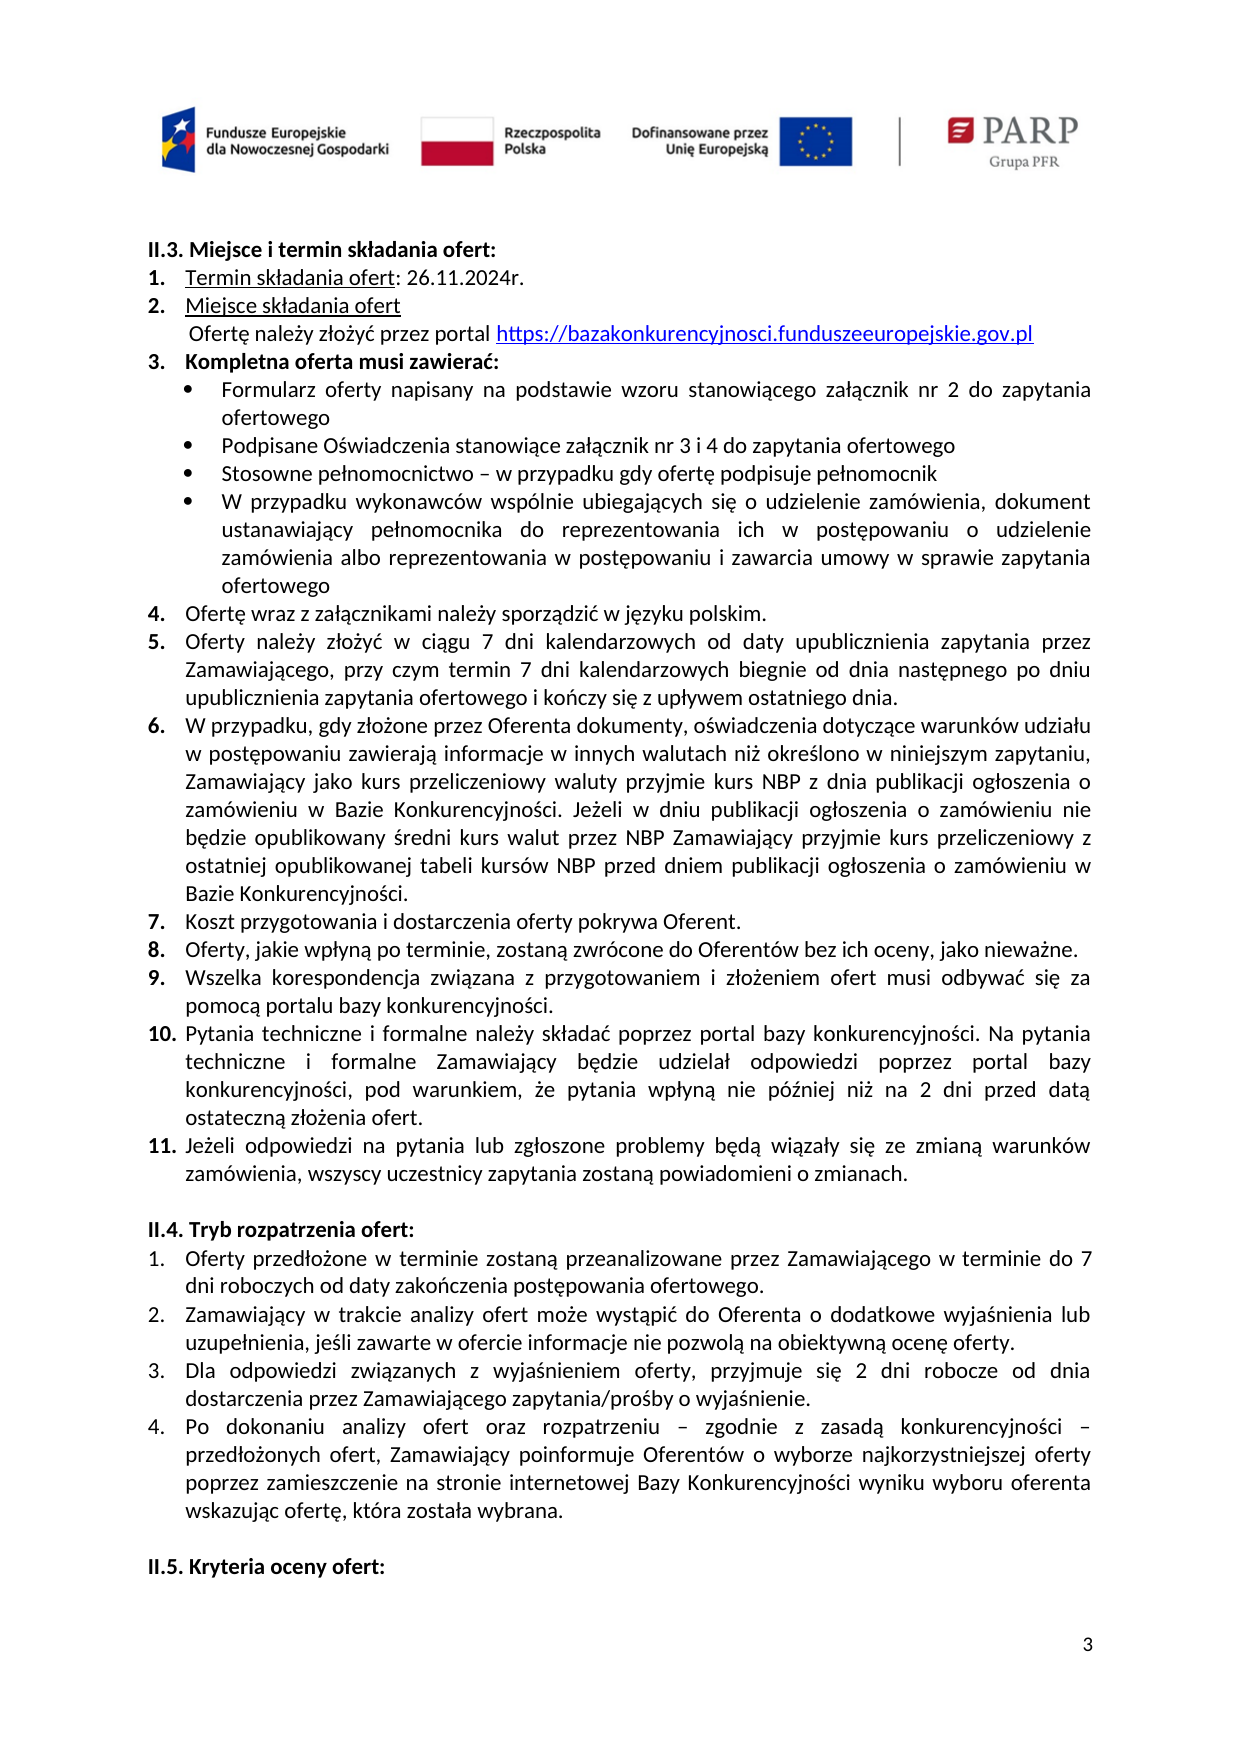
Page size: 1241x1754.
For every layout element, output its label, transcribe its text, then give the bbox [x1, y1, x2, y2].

picture [147, 97, 1093, 183]
list Podpisane Oświadczenia stanowiące załącznik nr 3 i 4 do zapytania ofertowego [184, 431, 1093, 459]
list Koszt przygotowania i dostarczenia oferty pokrywa Oferent. [148, 907, 1093, 935]
text Ofertę należy złożyć przez portal https://bazakonkurencyjnosci.funduszeeuropejskie.gov.pl [148, 319, 1039, 347]
list Oferty, jakie wpłyną po terminie, zostaną zwrócone do Oferentów bez ich oceny, jako nieważne. [148, 935, 1093, 963]
list Pytania techniczne i formalne należy składać poprzez portal bazy konkurencyjności. Na pytania techniczne i formalne Zamawiający będzie udzielał odpowiedzi poprzez portal bazy konkurencyjności, pod warunkiem, że pytania wpłyną nie później niż na 2 dni przed datą ostateczną złożenia ofert. [148, 1019, 1093, 1132]
list Oferty należy złożyć w ciągu 7 dni kalendarzowych od daty upublicznienia zapytania przez Zamawiającego, przy czym termin 7 dni kalendarzowych biegnie od dnia następnego po dniu upublicznienia zapytania ofertowego i kończy się z upływem ostatniego dnia. [148, 627, 1093, 711]
list Ofertę wraz z załącznikami należy sporządzić w języku polskim. [148, 599, 1093, 627]
list Oferty przedłożone w terminie zostaną przeanalizowane przez Zamawiającego w terminie do 7 dni roboczych od daty zakończenia postępowania ofertowego. [148, 1244, 1093, 1300]
text II.4. Tryb rozpatrzenia ofert: [148, 1216, 1039, 1244]
list Stosowne pełnomocnictwo – w przypadku gdy ofertę podpisuje pełnomocnik [184, 459, 1093, 487]
list Dla odpowiedzi związanych z wyjaśnieniem oferty, przyjmuje się 2 dni robocze od dnia dostarczenia przez Zamawiającego zapytania/prośby o wyjaśnienie. [148, 1356, 1093, 1412]
list Termin składania ofert: 26.11.2024r. [148, 263, 1093, 291]
list Wszelka korespondencja związana z przygotowaniem i złożeniem ofert musi odbywać się za pomocą portalu bazy konkurencyjności. [148, 963, 1093, 1019]
text II.5. Kryteria oceny ofert: [148, 1552, 1039, 1580]
list W przypadku wykonawców wspólnie ubiegających się o udzielenie zamówienia, dokument ustanawiający pełnomocnika do reprezentowania ich w postępowaniu o udzielenie zamówienia albo reprezentowania w postępowaniu i zawarcia umowy w sprawie zapytania ofertowego [184, 487, 1093, 599]
list Zamawiający w trakcie analizy ofert może wystąpić do Oferenta o dodatkowe wyjaśnienia lub uzupełnienia, jeśli zawarte w ofercie informacje nie pozwolą na obiektywną ocenę oferty. [148, 1300, 1093, 1356]
list Jeżeli odpowiedzi na pytania lub zgłoszone problemy będą wiązały się ze zmianą warunków zamówienia, wszyscy uczestnicy zapytania zostaną powiadomieni o zmianach. [148, 1132, 1093, 1188]
list Miejsce składania ofert [148, 291, 1093, 319]
list Formularz oferty napisany na podstawie wzoru stanowiącego załącznik nr 2 do zapytania ofertowego [184, 375, 1093, 431]
text II.3. Miejsce i termin składania ofert: [148, 235, 1039, 263]
list W przypadku, gdy złożone przez Oferenta dokumenty, oświadczenia dotyczące warunków udziału w postępowaniu zawierają informacje w innych walutach niż określono w niniejszym zapytaniu, Zamawiający jako kurs przeliczeniowy waluty przyjmie kurs NBP z dnia publikacji ogłoszenia o zamówieniu w Bazie Konkurencyjności. Jeżeli w dniu publikacji ogłoszenia o zamówieniu nie będzie opublikowany średni kurs walut przez NBP Zamawiający przyjmie kurs przeliczeniowy z ostatniej opublikowanej tabeli kursów NBP przed dniem publikacji ogłoszenia o zamówieniu w Bazie Konkurencyjności. [148, 711, 1093, 907]
list Kompletna oferta musi zawierać: [148, 347, 1093, 375]
list Po dokonaniu analizy ofert oraz rozpatrzeniu – zgodnie z zasadą konkurencyjności – przedłożonych ofert, Zamawiający poinformuje Oferentów o wyborze najkorzystniejszej oferty poprzez zamieszczenie na stronie internetowej Bazy Konkurencyjności wyniku wyboru oferenta wskazując ofertę, która została wybrana. [148, 1412, 1093, 1524]
